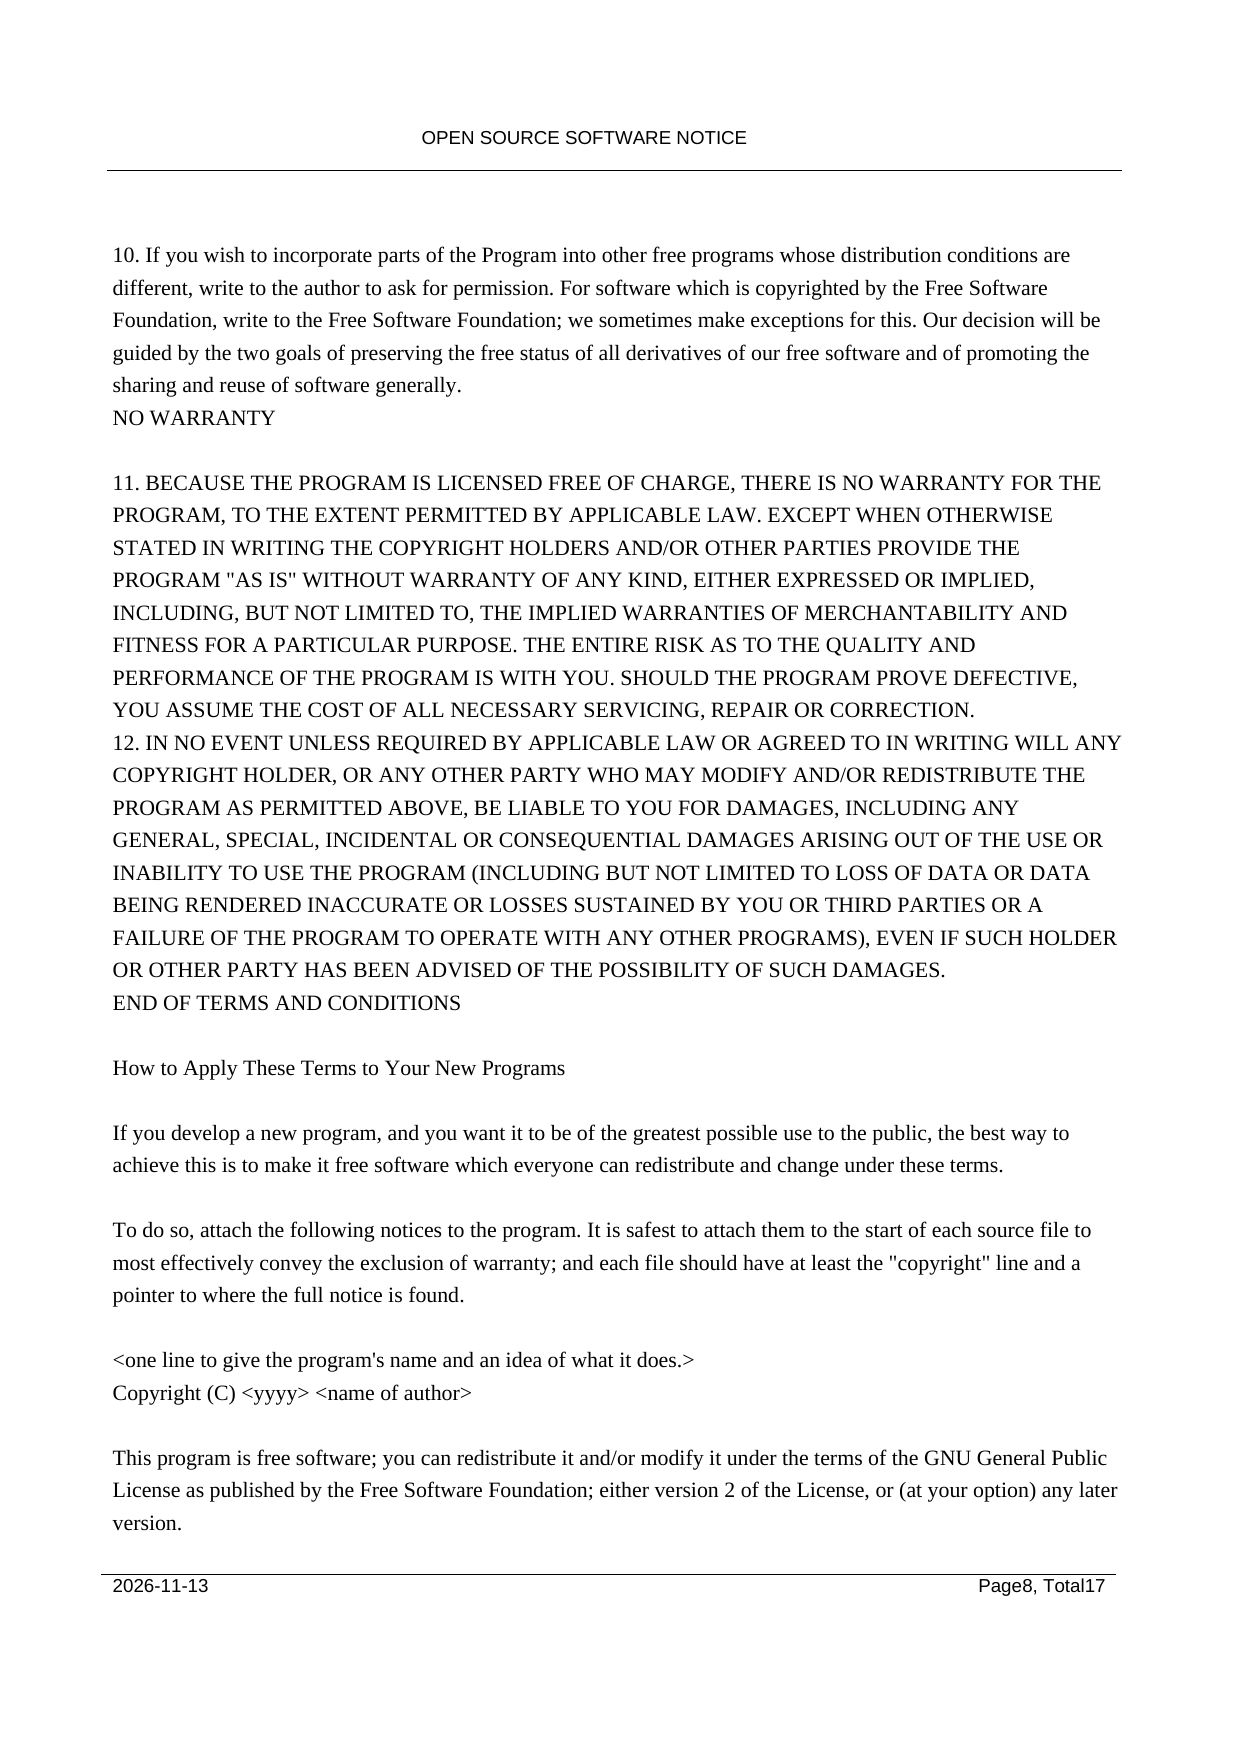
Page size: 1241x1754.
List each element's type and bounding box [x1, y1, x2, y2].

text [112, 206, 1128, 1539]
